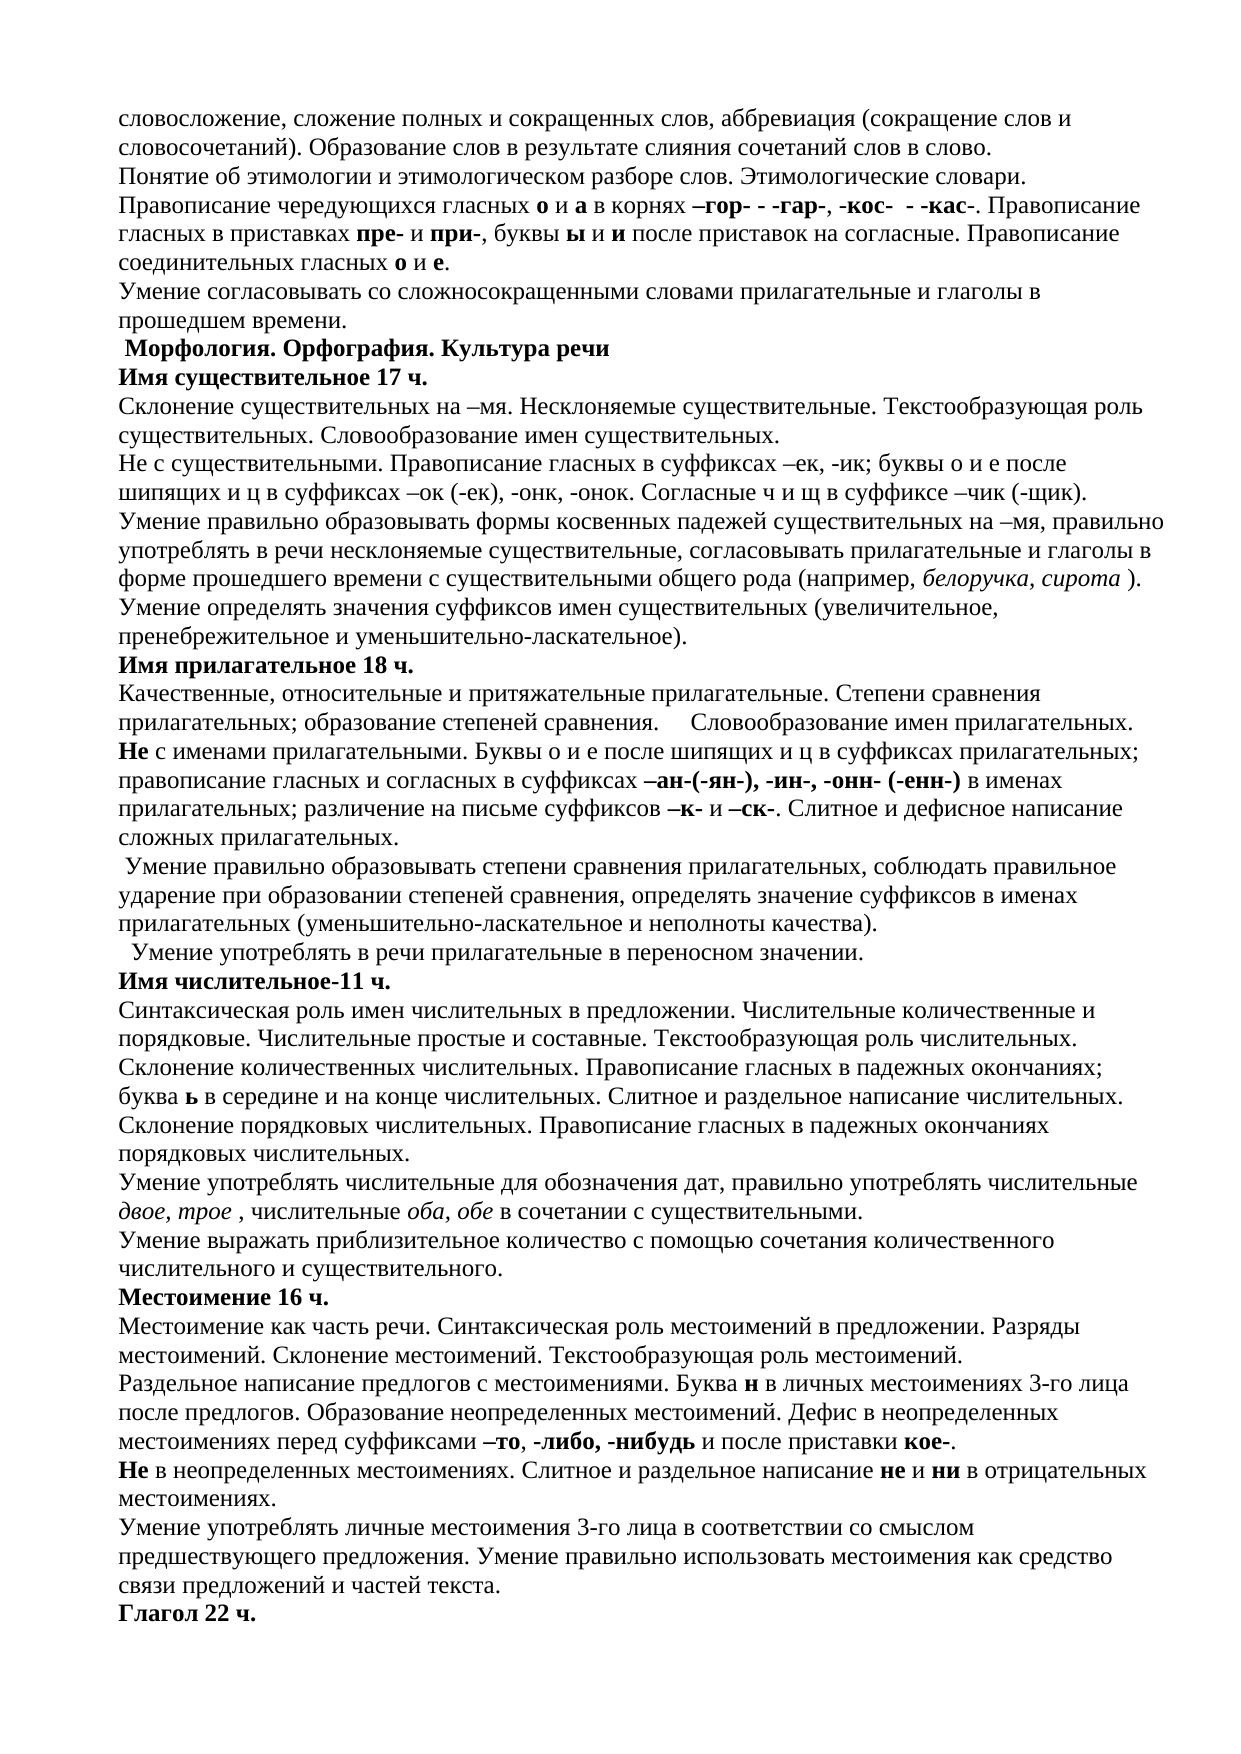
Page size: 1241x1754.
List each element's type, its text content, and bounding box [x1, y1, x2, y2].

text Умение правильно образовывать формы косвенных падежей существительных на –мя, правильно употреблять в речи несклоняемые существительные, согласовывать прилагательные и глаголы в форме прошедшего времени с существительными общего рода (например, белоручка, сирота ). [118, 506, 1167, 592]
text Умение выражать приблизительное количество с помощью сочетания количественного числительного и существительного. [118, 1225, 1167, 1282]
text Глагол 22 ч. [118, 1598, 1167, 1627]
text Умение употреблять числительные для обозначения дат, правильно употреблять числительные двое, трое , числительные оба, обе в сочетании с существительными. [118, 1167, 1167, 1225]
text Морфология. Орфография. Культура речи [118, 333, 1167, 362]
text Качественные, относительные и притяжательные прилагательные. Степени сравнения прилагательных; образование степеней сравнения. Словообразование имен прилагательных. [118, 678, 1167, 736]
text Склонение порядковых числительных. Правописание гласных в падежных окончаниях порядковых числительных. [118, 1110, 1167, 1167]
text Умение употреблять в речи прилагательные в переносном значении. [118, 937, 1167, 966]
text Правописание чередующихся гласных о и а в корнях –гор- - -гар-, -кос- - -кас-. Правописание гласных в приставках пре- и при-, буквы ы и и после приставок на согласные. Правописание соединительных гласных о и е. [118, 190, 1167, 276]
text Имя прилагательное 18 ч. [118, 650, 1167, 678]
text Не с существительными. Правописание гласных в суффиксах –ек, -ик; буквы о и е после шипящих и ц в суффиксах –ок (-ек), -онк, -онок. Согласные ч и щ в суффиксе –чик (-щик). [118, 448, 1167, 506]
text Умение употреблять личные местоимения 3-го лица в соответствии со смыслом предшествующего предложения. Умение правильно использовать местоимения как средство связи предложений и частей текста. [118, 1512, 1167, 1598]
text Склонение существительных на –мя. Несклоняемые существительные. Текстообразующая роль существительных. Словообразование имен существительных. [118, 391, 1167, 448]
text Имя числительное-11 ч. [118, 966, 1167, 995]
text Склонение количественных числительных. Правописание гласных в падежных окончаниях; буква ь в середине и на конце числительных. Слитное и раздельное написание числительных. [118, 1052, 1167, 1110]
text Имя существительное 17 ч. [118, 362, 1167, 391]
text Местоимение 16 ч. [118, 1282, 1167, 1311]
text Синтаксическая роль имен числительных в предложении. Числительные количественные и порядковые. Числительные простые и составные. Текстообразующая роль числительных. [118, 995, 1167, 1052]
text Раздельное написание предлогов с местоимениями. Буква н в личных местоимениях 3-го лица после предлогов. Образование неопределенных местоимений. Дефис в неопределенных местоимениях перед суффиксами –то, -либо, -нибудь и после приставки кое-. [118, 1368, 1167, 1455]
text Местоимение как часть речи. Синтаксическая роль местоимений в предложении. Разряды местоимений. Склонение местоимений. Текстообразующая роль местоимений. [118, 1311, 1167, 1368]
text Умение согласовывать со сложносокращенными словами прилагательные и глаголы в прошедшем времени. [118, 276, 1167, 333]
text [118, 103, 1167, 161]
text Умение правильно образовывать степени сравнения прилагательных, соблюдать правильное ударение при образовании степеней сравнения, определять значение суффиксов в именах прилагательных (уменьшительно-ласкательное и неполноты качества). [118, 851, 1167, 937]
text Не с именами прилагательными. Буквы о и е после шипящих и ц в суффиксах прилагательных; правописание гласных и согласных в суффиксах –ан-(-ян-), -ин-, -онн- (-енн-) в именах прилагательных; различение на письме суффиксов –к- и –ск-. Слитное и дефисное написание сложных прилагательных. [118, 736, 1167, 851]
text Понятие об этимологии и этимологическом разборе слов. Этимологические словари. [118, 161, 1167, 190]
text Умение определять значения суффиксов имен существительных (увеличительное, пренебрежительное и уменьшительно-ласкательное). [118, 592, 1167, 650]
text Не в неопределенных местоимениях. Слитное и раздельное написание не и ни в отрицательных местоимениях. [118, 1455, 1167, 1512]
